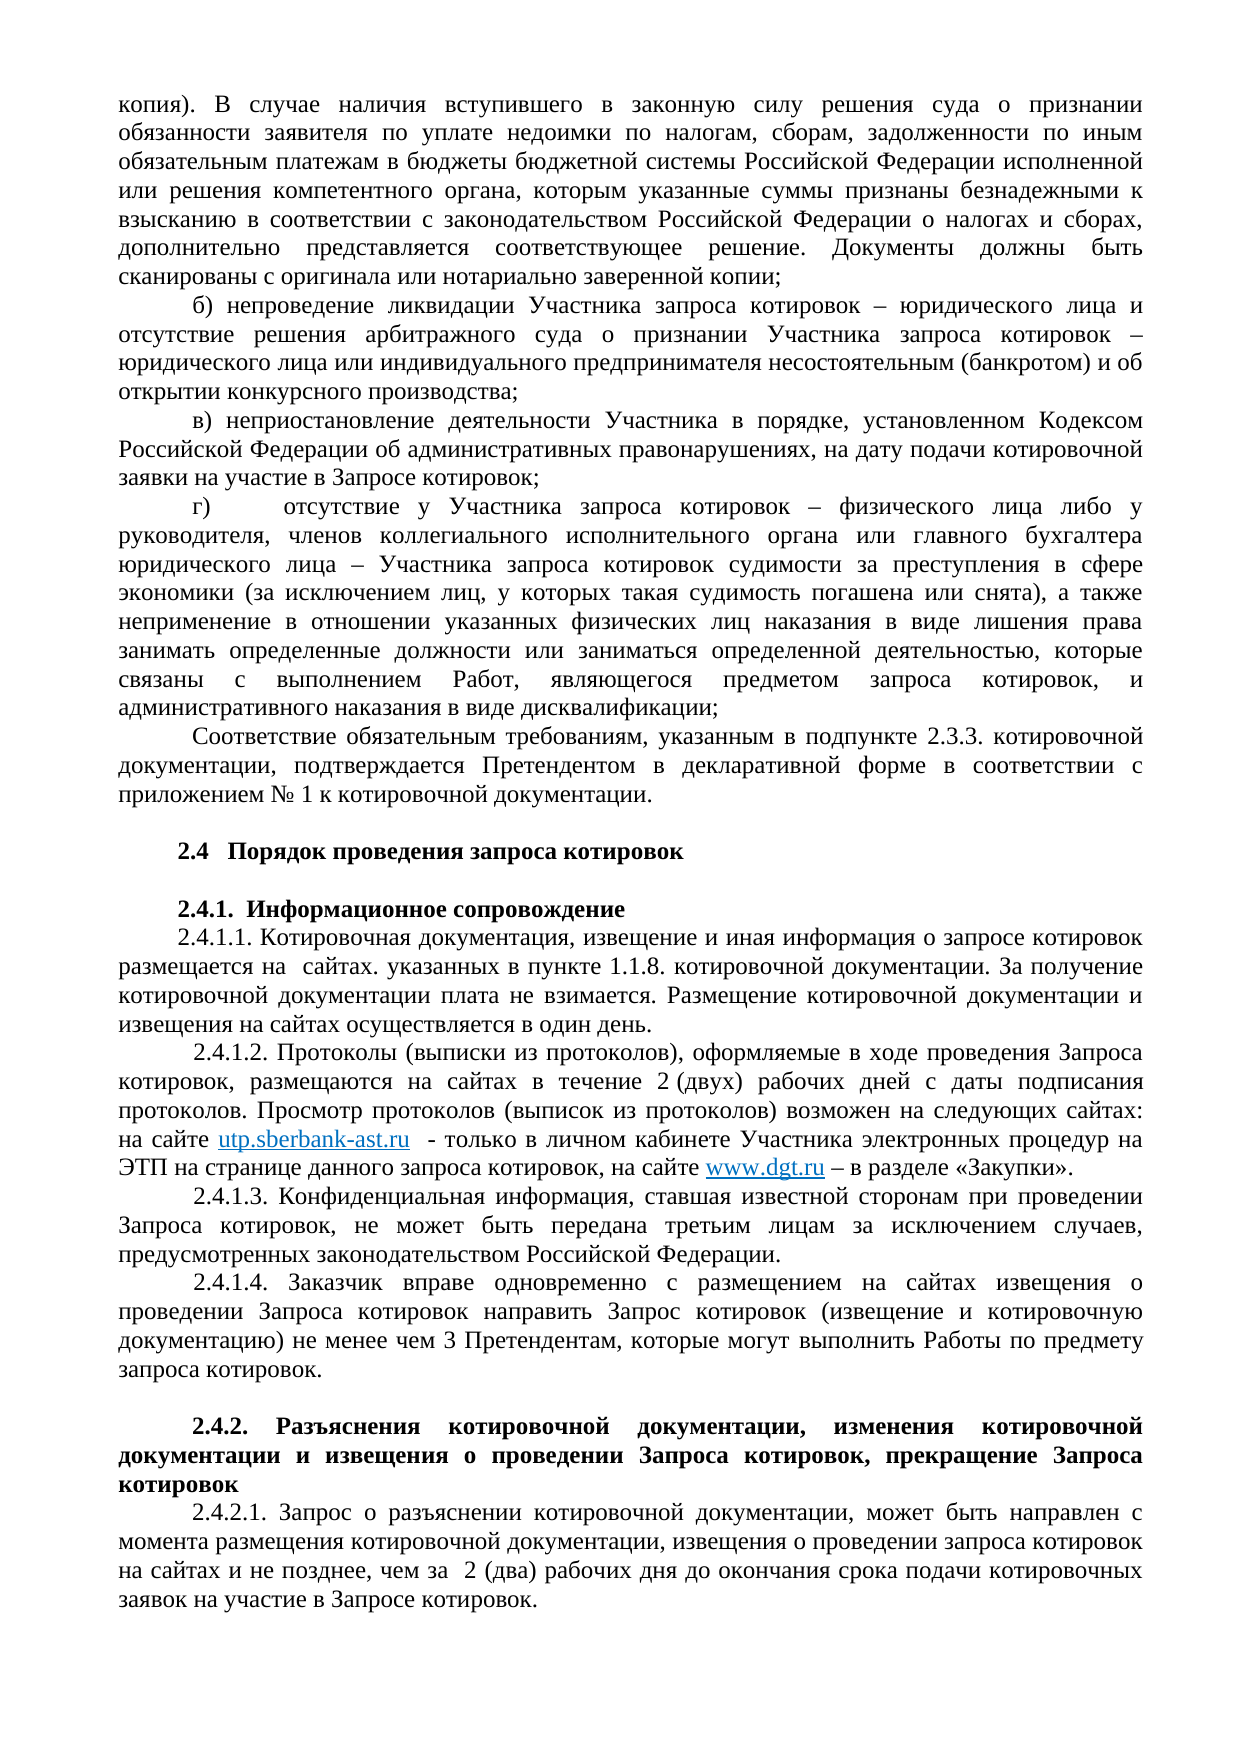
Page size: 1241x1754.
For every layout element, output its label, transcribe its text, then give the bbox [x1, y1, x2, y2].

text в) неприостановление деятельности Участника в порядке, установленном Кодексом Российской Федерации об административных правонарушениях, на дату подачи котировочной заявки на участие в Запросе котировок; [118, 405, 1144, 491]
text 2.4.1.1. Котировочная документация, извещение и иная информация о запросе котировок размещается на сайтах. указанных в пункте 1.1.8. котировочной документации. За получение котировочной документации плата не взимается. Размещение котировочной документации и извещения на сайтах осуществляется в один день. [118, 922, 1144, 1037]
text Соответствие обязательным требованиям, указанным в подпункте 2.3.3. котировочной документации, подтверждается Претендентом в декларативной форме в соответствии с приложением № 1 к котировочной документации. [118, 721, 1144, 807]
text 2.4.1.3. Конфиденциальная информация, ставшая известной сторонам при проведении Запроса котировок, не может быть передана третьим лицам за исключением случаев, предусмотренных законодательством Российской Федерации. [118, 1181, 1144, 1267]
text 2.4.1.4. Заказчик вправе одновременно с размещением на сайтах извещения о проведении Запроса котировок направить Запрос котировок (извещение и котировочную документацию) не менее чем 3 Претендентам, которые могут выполнить Работы по предмету запроса котировок. [118, 1267, 1144, 1382]
subtitle 2.4 Порядок проведения запроса котировок [118, 836, 1144, 865]
text б) непроведение ликвидации Участника запроса котировок – юридического лица и отсутствие решения арбитражного суда о признании Участника запроса котировок – юридического лица или индивидуального предпринимателя несостоятельным (банкротом) и об открытии конкурсного производства; [118, 290, 1144, 405]
subtitle 2.4.2. Разъяснения котировочной документации, изменения котировочной документации и извещения о проведении Запроса котировок, прекращение Запроса котировок [118, 1411, 1144, 1497]
text 2.4.1.2. Протоколы (выписки из протоколов), оформляемые в ходе проведения Запроса котировок, размещаются на сайтах в течение 2 (двух) рабочих дней с даты подписания протоколов. Просмотр протоколов (выписок из протоколов) возможен на следующих сайтах: на сайте utp.sberbank-ast.ru - только в личном кабинете Участника электронных процедур на ЭТП на странице данного запроса котировок, на сайте www.dgt.ru – в разделе «Закупки». [118, 1037, 1144, 1181]
subtitle 2.4.1. Информационное сопровождение [177, 894, 1144, 922]
text 2.4.2.1. Запрос о разъяснении котировочной документации, может быть направлен с момента размещения котировочной документации, извещения о проведении запроса котировок на сайтах и не позднее, чем за 2 (два) рабочих дня до окончания срока подачи котировочных заявок на участие в Запросе котировок. [118, 1497, 1144, 1612]
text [118, 89, 1144, 290]
text г) отсутствие у Участника запроса котировок – физического лица либо у руководителя, членов коллегиального исполнительного органа или главного бухгалтера юридического лица – Участника запроса котировок судимости за преступления в сфере экономики (за исключением лиц, у которых такая судимость погашена или снята), а также неприменение в отношении указанных физических лиц наказания в виде лишения права занимать определенные должности или заниматься определенной деятельностью, которые связаны с выполнением Работ, являющегося предметом запроса котировок, и административного наказания в виде дисквалификации; [118, 491, 1144, 721]
